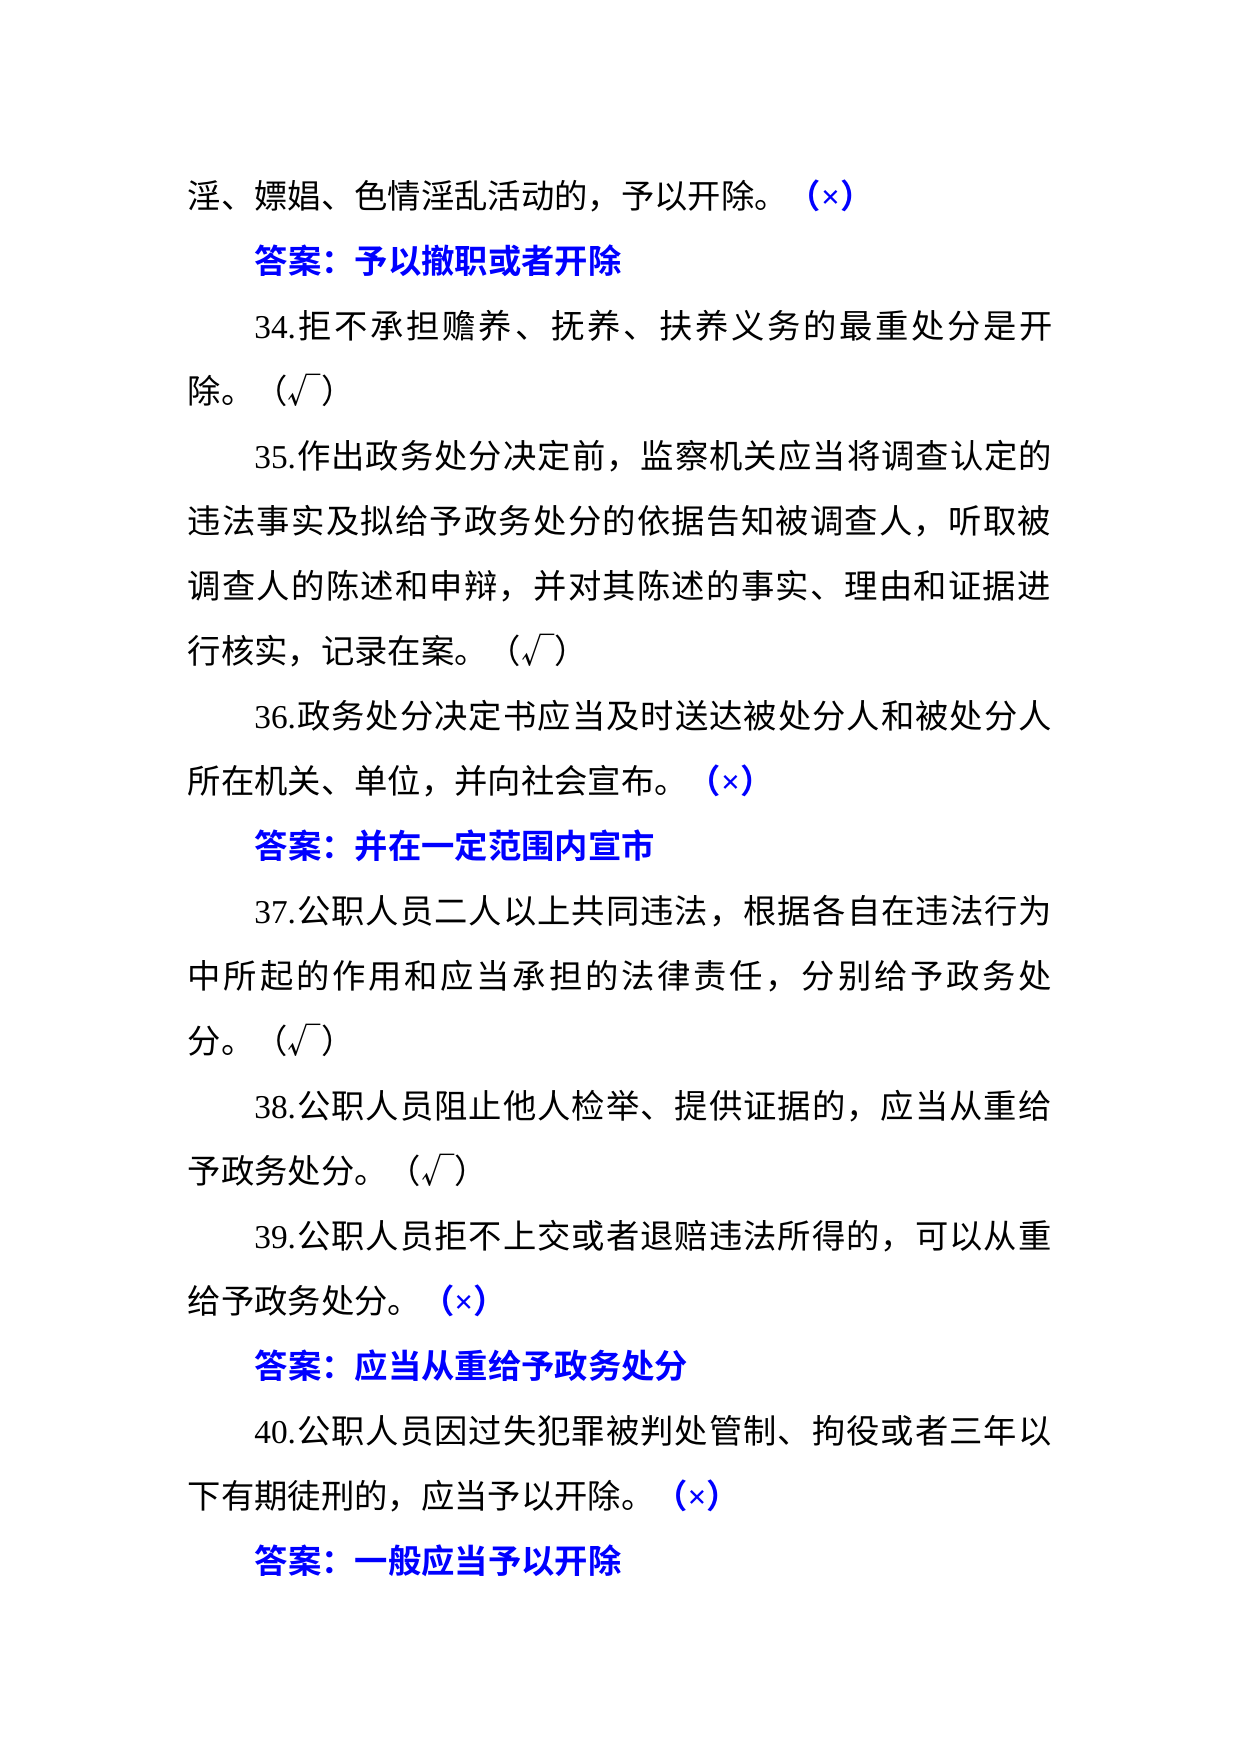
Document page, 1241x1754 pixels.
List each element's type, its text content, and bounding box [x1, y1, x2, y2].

text 35.作出政务处分决定前，监察机关应当将调查认定的违法事实及拟给予政务处分的依据告知被调查人，听取被调查人的陈述和申辩，并对其陈述的事实、理由和证据进行核实，记录在案。（√） [187, 422, 1053, 682]
text 36.政务处分决定书应当及时送达被处分人和被处分人所在机关、单位，并向社会宣布。（×） [187, 682, 1053, 812]
text 38.公职人员阻止他人检举、提供证据的，应当从重给予政务处分。（√） [187, 1072, 1053, 1202]
text 37.公职人员二人以上共同违法，根据各自在违法行为中所起的作用和应当承担的法律责任，分别给予政务处分。（√） [187, 877, 1053, 1072]
text 39.公职人员拒不上交或者退赔违法所得的，可以从重给予政务处分。（×） [187, 1202, 1053, 1332]
text 答案：并在一定范围内宣市 [187, 812, 1053, 877]
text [187, 162, 1053, 227]
text 34.拒不承担赡养、抚养、扶养义务的最重处分是开除。（√） [187, 292, 1053, 422]
text 答案：应当从重给予政务处分 [187, 1332, 1053, 1397]
text 答案：一般应当予以开除 [187, 1527, 1053, 1592]
text 40.公职人员因过失犯罪被判处管制、拘役或者三年以下有期徒刑的，应当予以开除。（×） [187, 1397, 1053, 1527]
text 答案：予以撤职或者开除 [187, 227, 1053, 292]
